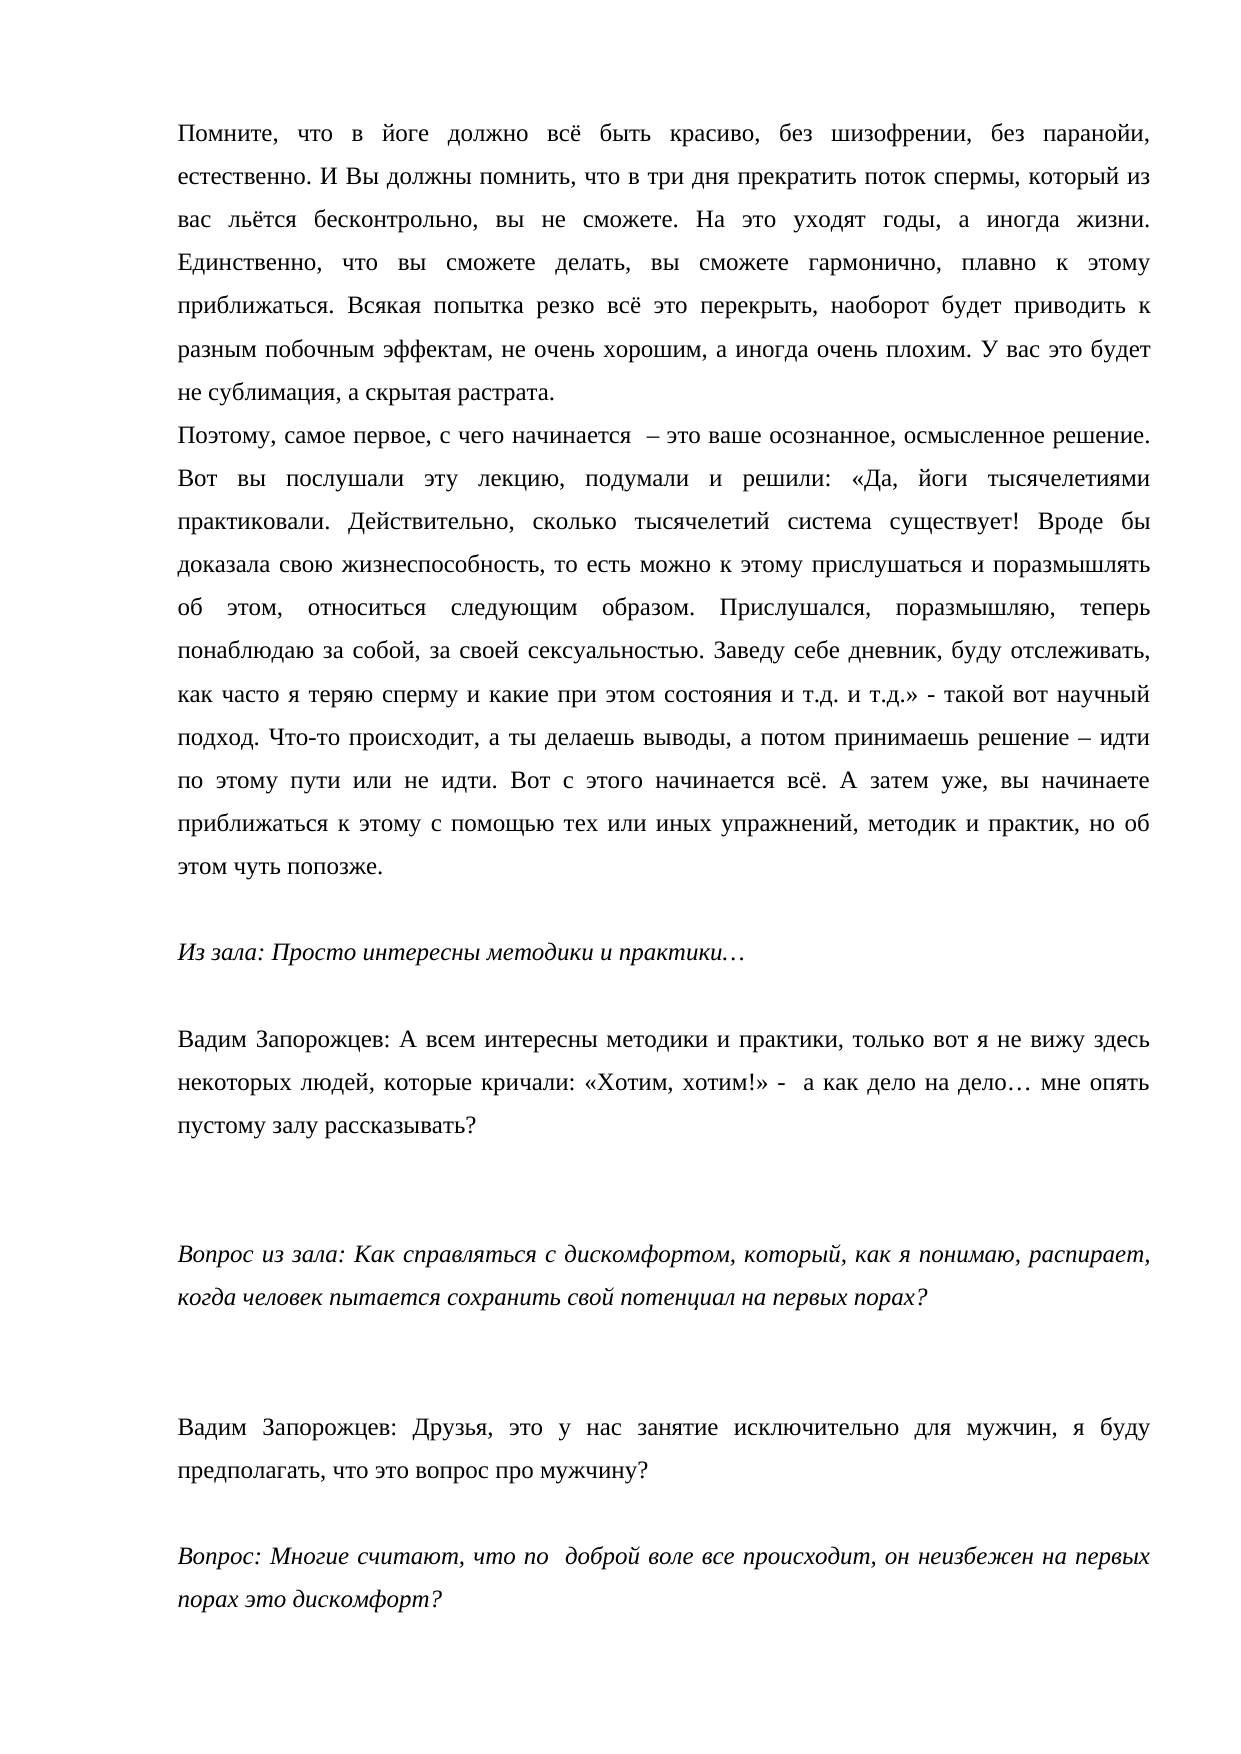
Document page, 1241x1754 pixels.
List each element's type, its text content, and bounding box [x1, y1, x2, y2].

text Вадим Запорожцев: Друзья, это у нас занятие исключительно для мужчин, я буду предполагать, что это вопрос про мужчину? [177, 1412, 1152, 1484]
text Вопрос: Многие считают, что по доброй воле все происходит, он неизбежен на первых порах это дискомфорт? [177, 1541, 1152, 1613]
text Помните, что в йоге должно всё быть красиво, без шизофрении, без паранойи, естественно. И Вы должны помнить, что в три дня прекратить поток спермы, который из вас льётся бесконтрольно, вы не сможете. На это уходят годы, а иногда жизни. Единственно, что вы сможете делать, вы сможете гармонично, плавно к этому приближаться. Всякая попытка резко всё это перекрыть, наоборот будет приводить к разным побочным эффектам, не очень хорошим, а иногда очень плохим. У вас это будет не сублимация, а скрытая растрата. [177, 118, 1152, 406]
text Поэтому, самое первое, с чего начинается – это ваше осознанное, осмысленное решение. Вот вы послушали эту лекцию, подумали и решили: «Да, йоги тысячелетиями практиковали. Действительно, сколько тысячелетий система существует! Вроде бы доказала свою жизнеспособность, то есть можно к этому прислушаться и поразмышлять об этом, относиться следующим образом. Прислушался, поразмышляю, теперь понаблюдаю за собой, за своей сексуальностью. Заведу себе дневник, буду отслеживать, как часто я теряю сперму и какие при этом состояния и т.д. и т.д.» - такой вот научный подход. Что-то происходит, а ты делаешь выводы, а потом принимаешь решение – идти по этому пути или не идти. Вот с этого начинается всё. А затем уже, вы начинаете приближаться к этому с помощью тех или иных упражнений, методик и практик, но об этом чуть попозже. [177, 420, 1152, 880]
text Из зала: Просто интересны методики и практики… [177, 937, 1152, 966]
text Вадим Запорожцев: А всем интересны методики и практики, только вот я не вижу здесь некоторых людей, которые кричали: «Хотим, хотим!» - а как дело на дело… мне опять пустому залу рассказывать? [177, 1024, 1152, 1139]
text Вопрос из зала: Как справляться с дискомфортом, который, как я понимаю, распирает, когда человек пытается сохранить свой потенциал на первых порах? [177, 1239, 1152, 1311]
